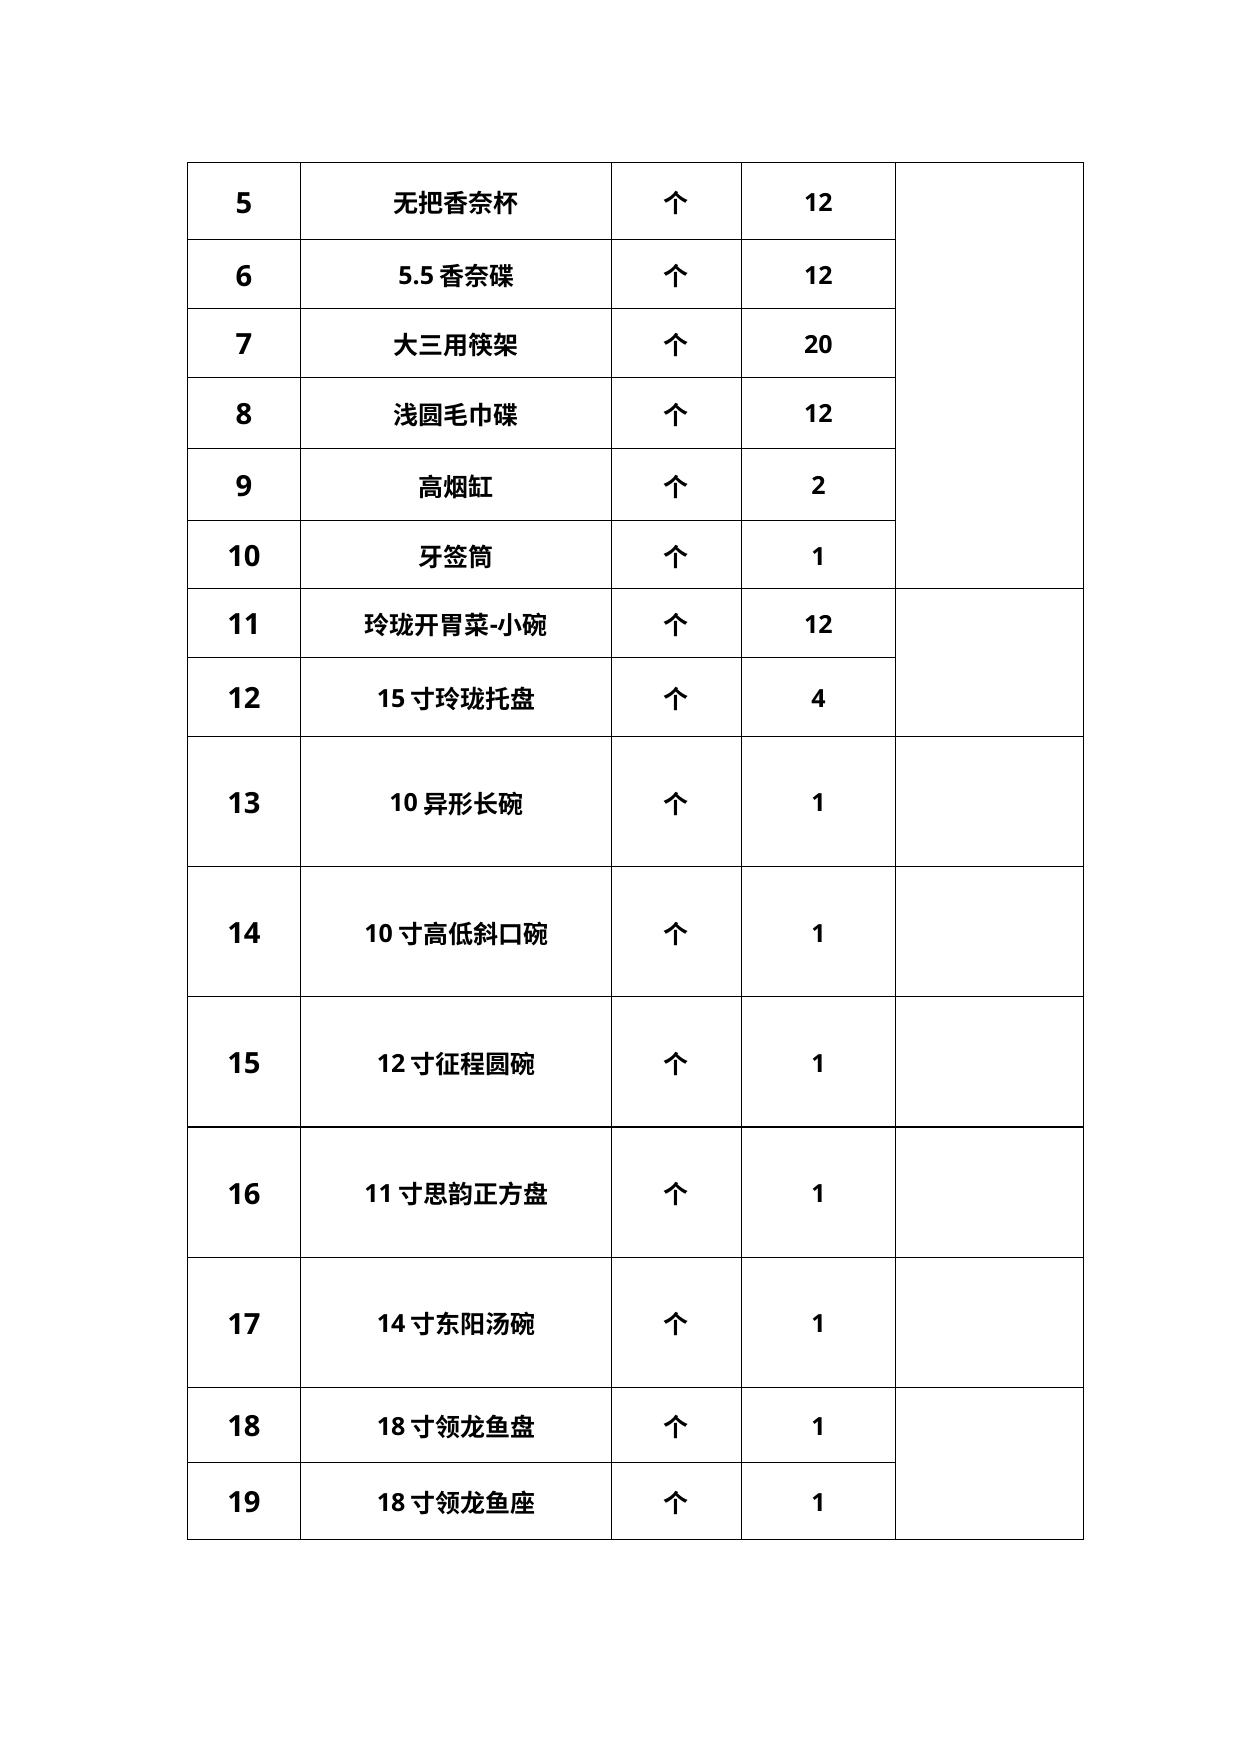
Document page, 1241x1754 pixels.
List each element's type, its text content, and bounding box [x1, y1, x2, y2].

table_cell 18寸领龙鱼座 [301, 1463, 611, 1539]
table_cell 19 [188, 1463, 300, 1539]
table_cell 浅圆毛巾碟 [301, 378, 611, 447]
table_cell 11寸思韵正方盘 [301, 1128, 611, 1257]
table_cell 个 [612, 737, 741, 866]
table_cell 无把香奈杯 [301, 163, 611, 239]
table_cell 12 [742, 589, 895, 657]
table_cell 5 [188, 163, 300, 239]
table_cell 9 [188, 449, 300, 520]
table_cell 1 [742, 997, 895, 1126]
table_cell 10 [188, 521, 300, 588]
table_cell 12 [742, 378, 895, 447]
table_cell 12寸征程圆碗 [301, 997, 611, 1126]
table_cell 个 [612, 378, 741, 447]
table_cell 1 [742, 1258, 895, 1387]
table_cell 个 [612, 997, 741, 1126]
table_cell 17 [188, 1258, 300, 1387]
table_cell 12 [188, 658, 300, 736]
table_cell 18寸领龙鱼盘 [301, 1388, 611, 1462]
table_cell 个 [612, 658, 741, 736]
table_cell [896, 1388, 1083, 1539]
table_cell 个 [612, 240, 741, 308]
table_cell 18 [188, 1388, 300, 1462]
table_cell 14寸东阳汤碗 [301, 1258, 611, 1387]
table_cell 12 [742, 163, 895, 239]
table_cell 2 [742, 449, 895, 520]
table_cell 10异形长碗 [301, 737, 611, 866]
table_cell 1 [742, 1388, 895, 1462]
table_cell 个 [612, 521, 741, 588]
table_cell 个 [612, 1128, 741, 1257]
table_cell 个 [612, 449, 741, 520]
table_cell 10寸高低斜口碗 [301, 867, 611, 996]
table_cell 个 [612, 589, 741, 657]
table_cell [896, 589, 1083, 736]
table_cell [896, 737, 1083, 866]
table_cell 14 [188, 867, 300, 996]
table_cell 12 [742, 240, 895, 308]
table_cell 1 [742, 1128, 895, 1257]
table_cell 11 [188, 589, 300, 657]
table_cell 玲珑开胃菜-小碗 [301, 589, 611, 657]
table_cell 个 [612, 309, 741, 377]
table_cell [896, 867, 1083, 996]
table_cell 个 [612, 1388, 741, 1462]
table_cell 1 [742, 1463, 895, 1539]
table_cell 13 [188, 737, 300, 866]
table_cell 20 [742, 309, 895, 377]
table_cell 1 [742, 521, 895, 588]
table_cell [896, 1128, 1083, 1257]
table_cell 个 [612, 1463, 741, 1539]
table_cell 4 [742, 658, 895, 736]
table_cell 7 [188, 309, 300, 377]
table_cell 5.5香奈碟 [301, 240, 611, 308]
table_cell 牙签筒 [301, 521, 611, 588]
table_cell [896, 1258, 1083, 1387]
table_cell 大三用筷架 [301, 309, 611, 377]
table_cell 1 [742, 867, 895, 996]
table_cell 15 [188, 997, 300, 1126]
table_cell 15寸玲珑托盘 [301, 658, 611, 736]
table_cell 1 [742, 737, 895, 866]
table_cell 6 [188, 240, 300, 308]
table_cell 16 [188, 1128, 300, 1257]
table_cell 个 [612, 163, 741, 239]
table_cell 个 [612, 1258, 741, 1387]
table_cell [896, 997, 1083, 1126]
table_cell 个 [612, 867, 741, 996]
table_cell 高烟缸 [301, 449, 611, 520]
table_cell 8 [188, 378, 300, 447]
